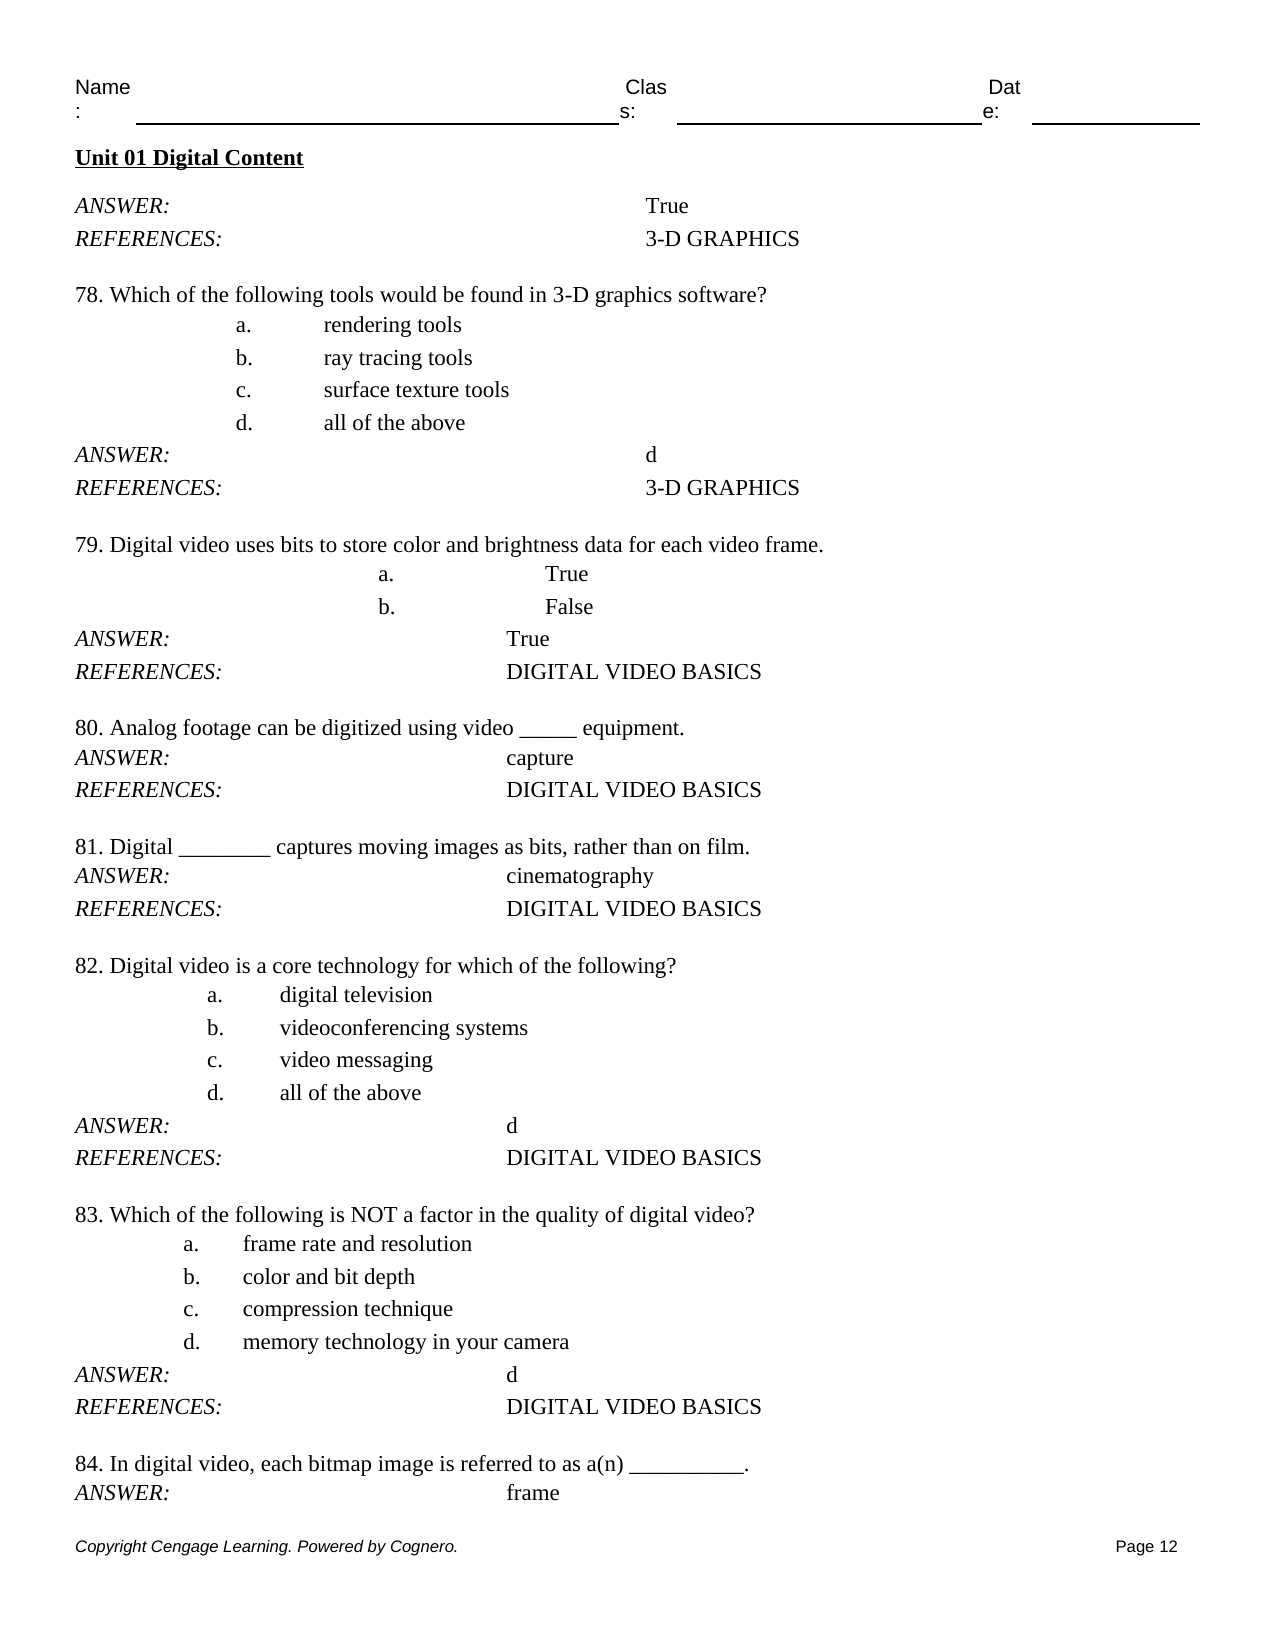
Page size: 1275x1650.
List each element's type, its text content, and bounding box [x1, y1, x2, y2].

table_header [75, 1450, 1200, 1509]
table_header 81. Digital ________ captures moving images as bits, rather than on film.​ [75, 833, 1200, 925]
table_header 80. Analog footage can be digitized using video _____ equipment.​ [75, 715, 1200, 806]
table_header 83. Which of the following is NOT a factor in the quality of digital video?​ [75, 1201, 1200, 1423]
table_header 78. Which of the following tools would be found in 3‑D graphics software?​ [75, 282, 1200, 504]
table_header 79. Digital video uses bits to store color and brightness data for each video frame.​ [75, 531, 1200, 687]
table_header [75, 189, 1200, 254]
table_header 82. Digital video is a core technology for which of the following?​ [75, 952, 1200, 1174]
